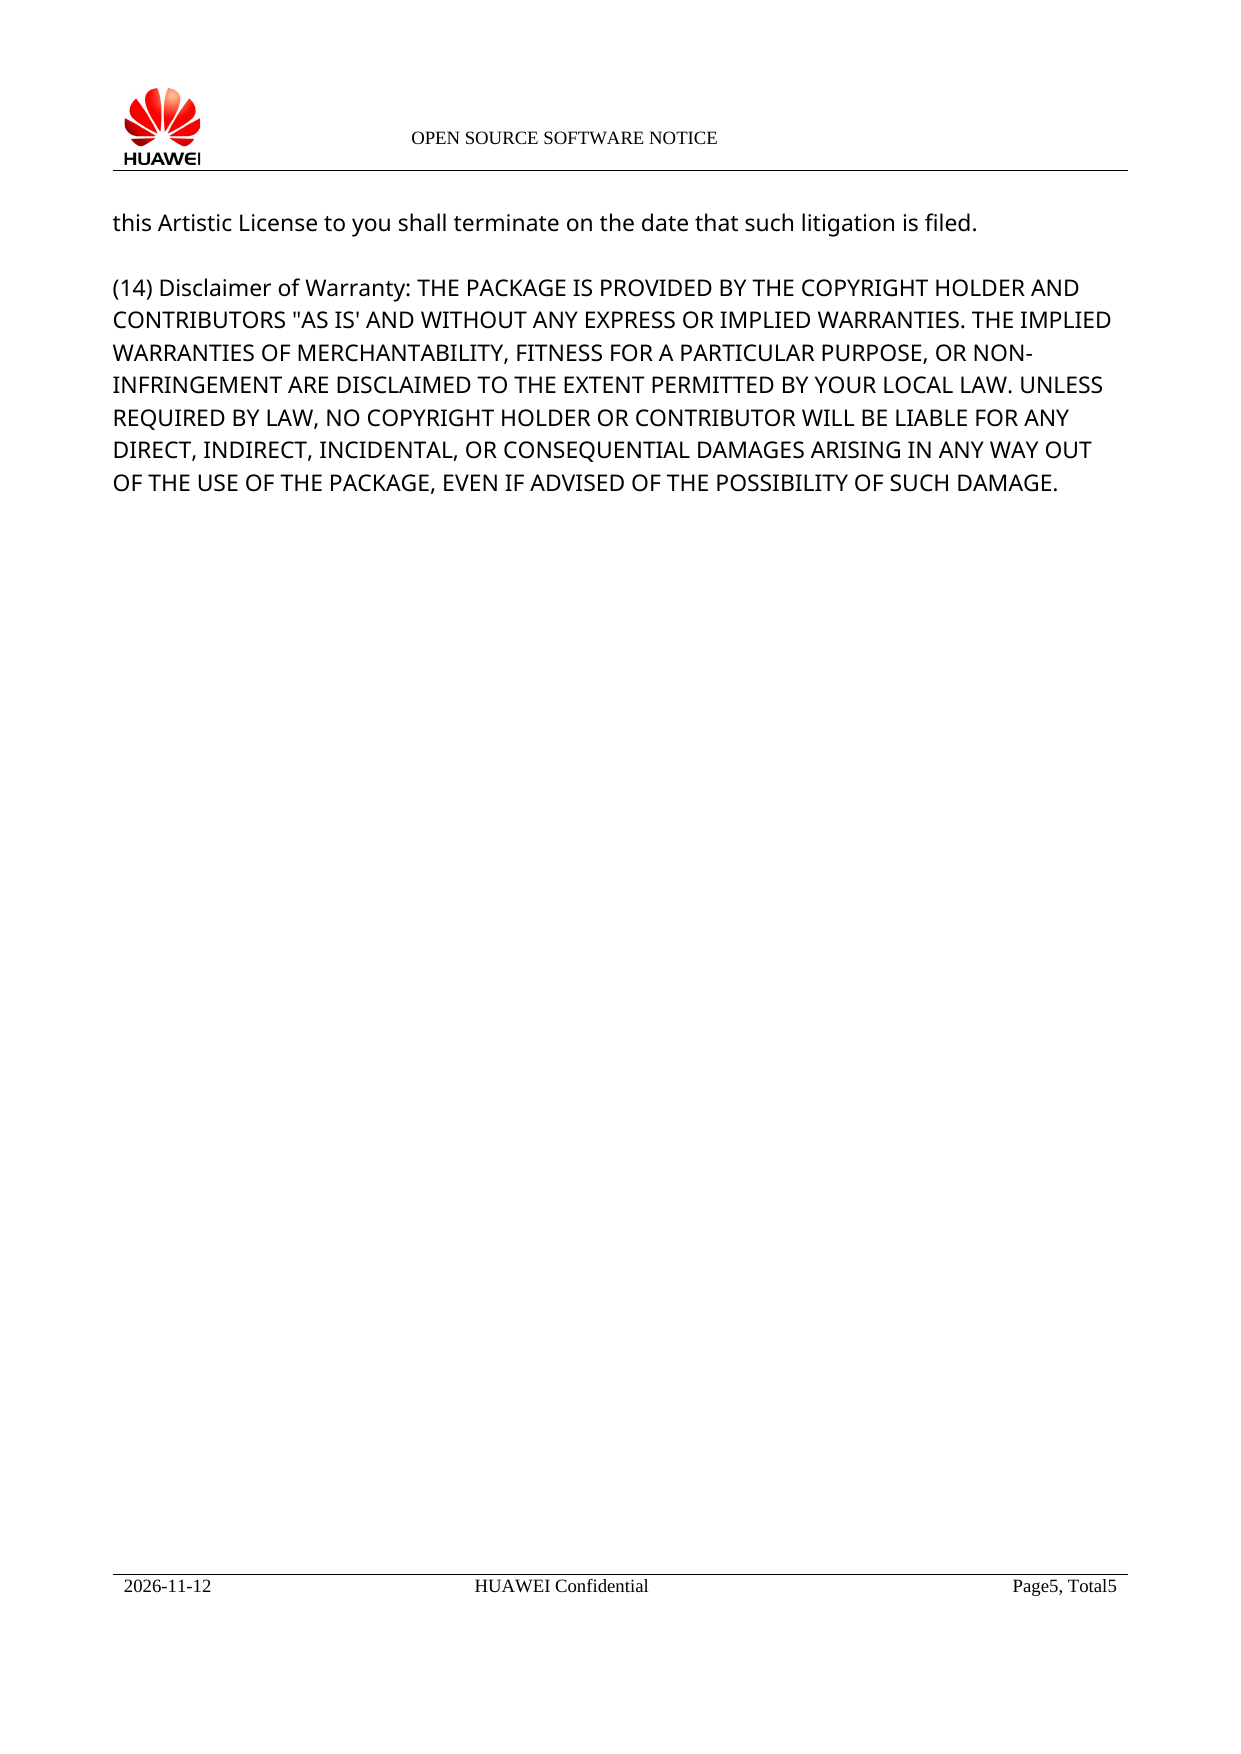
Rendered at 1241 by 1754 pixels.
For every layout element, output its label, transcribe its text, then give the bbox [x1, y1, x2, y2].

picture [124, 88, 201, 165]
text (14) Disclaimer of Warranty: THE PACKAGE IS PROVIDED BY THE COPYRIGHT HOLDER AND CONTRIBUTORS "AS IS' AND WITHOUT ANY EXPRESS OR IMPLIED WARRANTIES. THE IMPLIED WARRANTIES OF MERCHANTABILITY, FITNESS FOR A PARTICULAR PURPOSE, OR NON-INFRINGEMENT ARE DISCLAIMED TO THE EXTENT PERMITTED BY YOUR LOCAL LAW. UNLESS REQUIRED BY LAW, NO COPYRIGHT HOLDER OR CONTRIBUTOR WILL BE LIABLE FOR ANY DIRECT, INDIRECT, INCIDENTAL, OR CONSEQUENTIAL DAMAGES ARISING IN ANY WAY OUT OF THE USE OF THE PACKAGE, EVEN IF ADVISED OF THE POSSIBILITY OF SUCH DAMAGE. [112, 271, 1128, 499]
